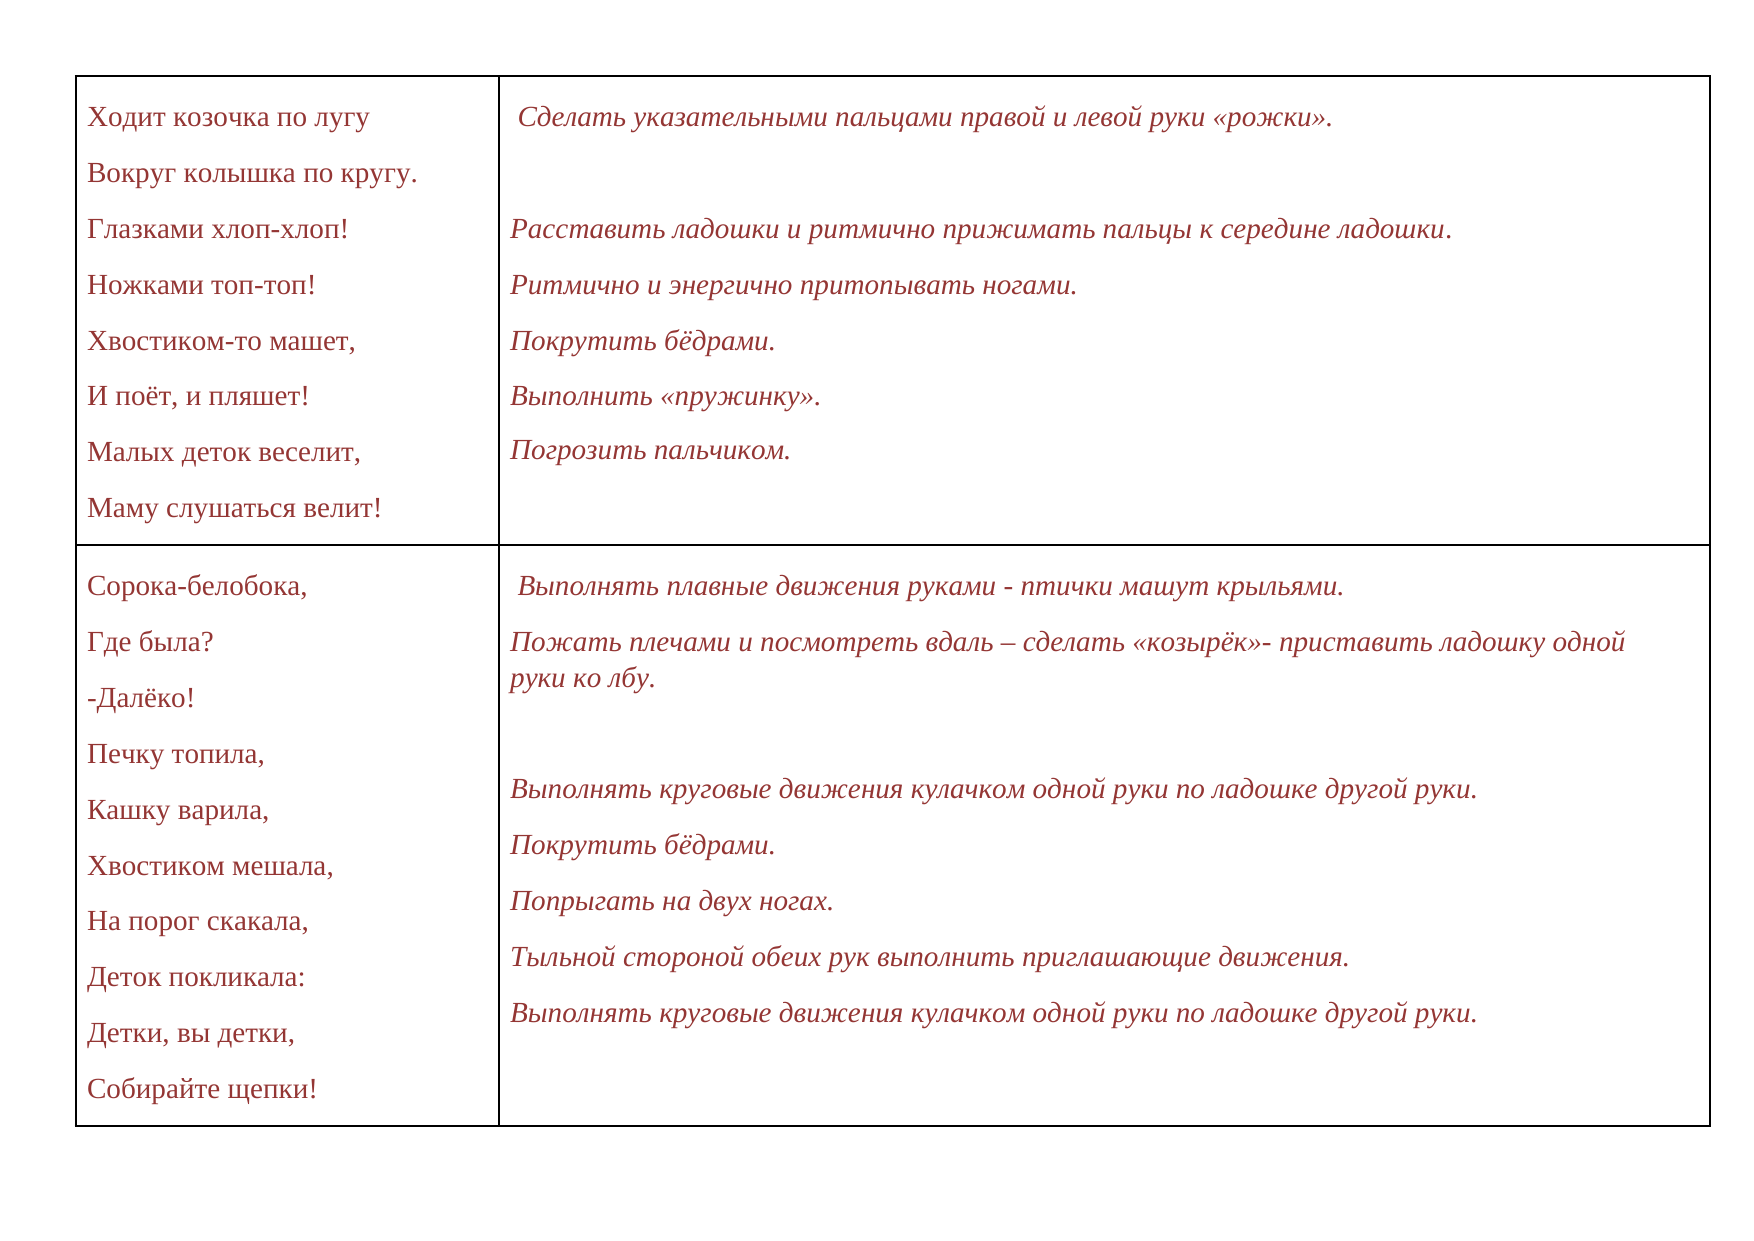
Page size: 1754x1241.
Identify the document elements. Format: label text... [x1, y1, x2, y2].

table_cell Ходит козочка по лугу Вокруг колышка по кругу. Глазками хлоп-хлоп! Ножками топ-топ! Хвостиком-то машет, И поёт, и пляшет! Малых деток веселит, Маму слушаться велит! [77, 77, 498, 544]
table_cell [77, 546, 498, 1125]
table_cell Сделать указательными пальцами правой и левой руки «рожки». Расставить ладошки и ритмично прижимать пальцы к середине ладошки. Ритмично и энергично притопывать ногами. Покрутить бёдрами. Выполнить «пружинку». Погрозить пальчиком. [500, 77, 1709, 544]
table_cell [500, 546, 1709, 1125]
